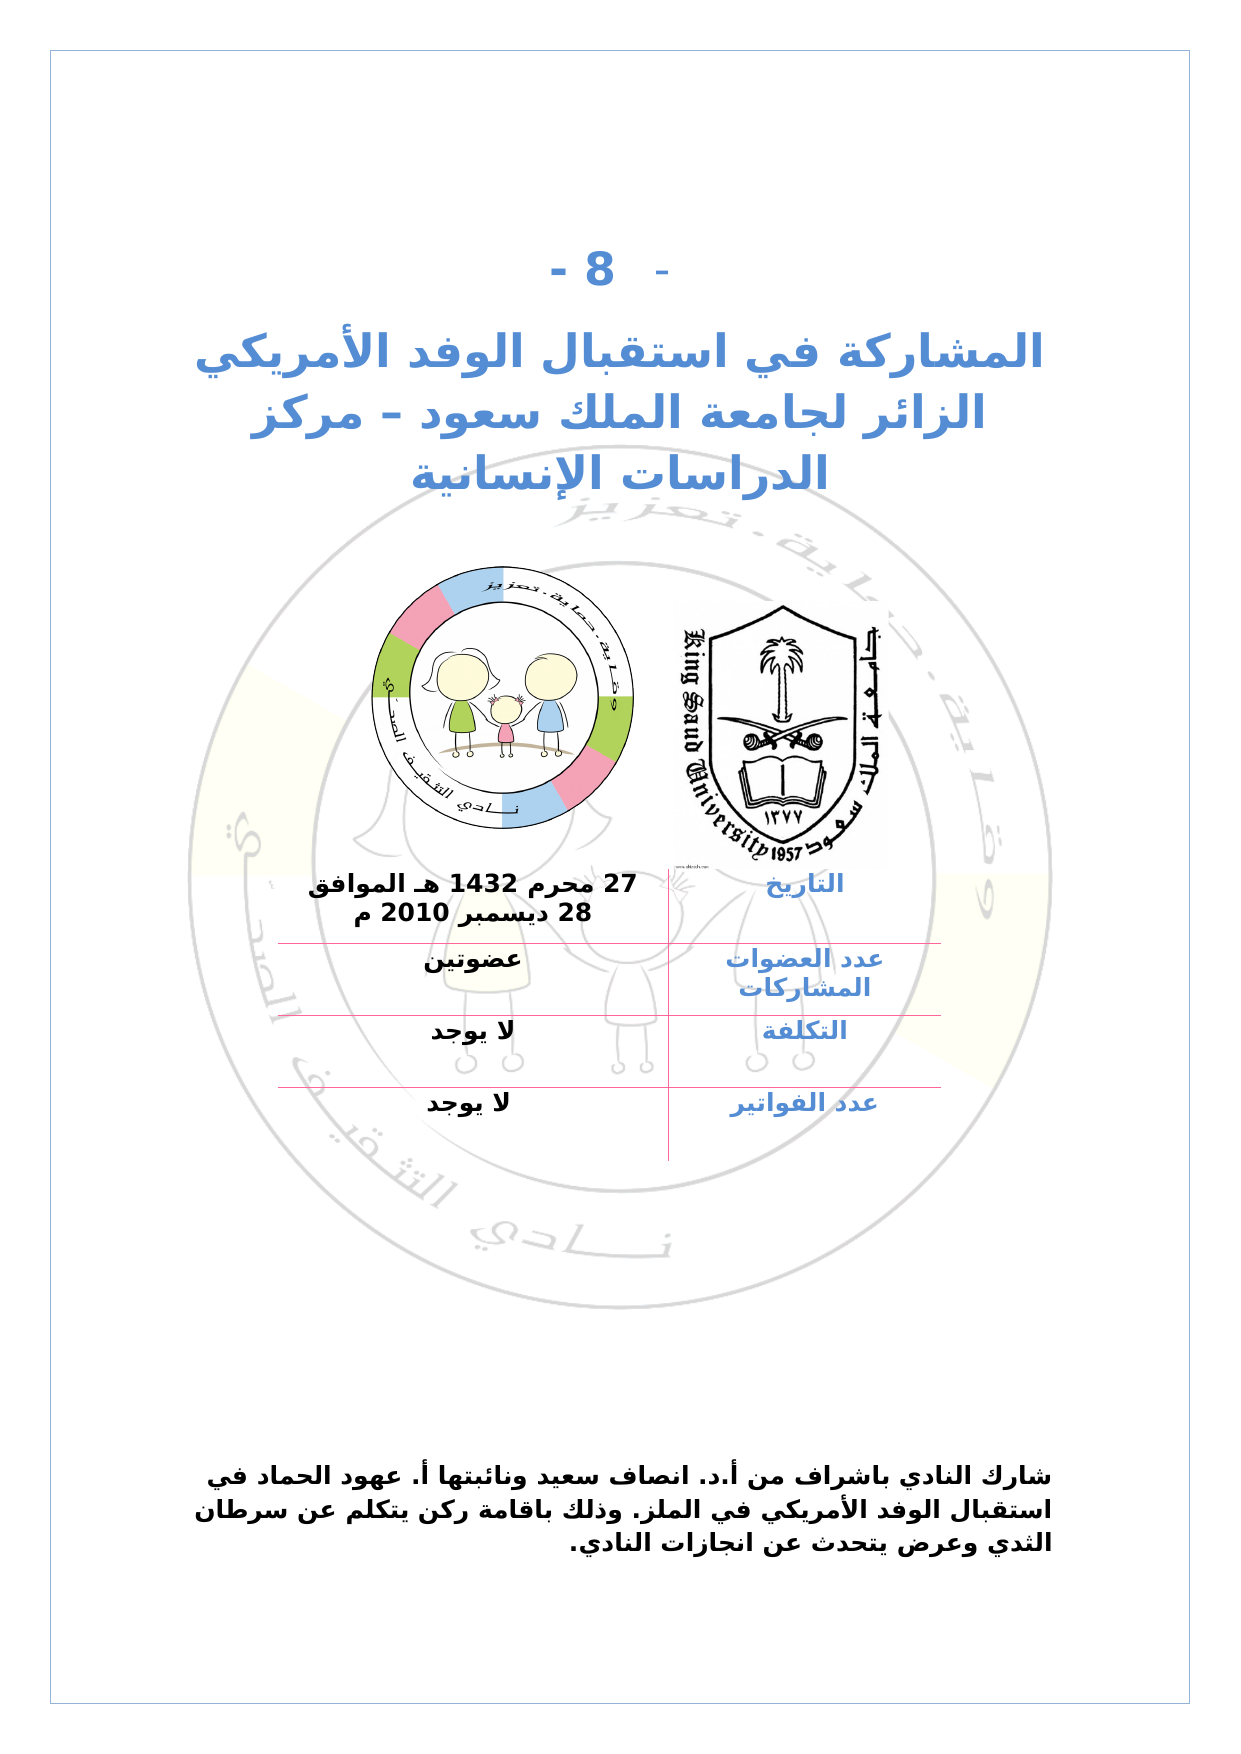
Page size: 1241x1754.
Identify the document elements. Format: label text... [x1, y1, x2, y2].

list 8 - [187, 242, 1015, 296]
table_cell لا يوجد [278, 1016, 668, 1087]
table_cell عدد الفواتير [669, 1088, 941, 1161]
table_header 27 محرم 1432 هـ الموافق 28 ديسمبر 2010 م [278, 869, 668, 943]
table_cell عضوتين [278, 944, 668, 1015]
picture [371, 566, 634, 829]
table_cell لا يوجد [278, 1088, 668, 1161]
table_header التاريخ [669, 869, 941, 943]
table_cell التكلفة [669, 1016, 941, 1087]
text شارك النادي باشراف من أ.د. انصاف سعيد ونائبتها أ. عهود الحماد في استقبال الوفد الأمريكي في الملز. وذلك باقامة ركن يتكلم عن سرطان الثدي وعرض يتحدث عن انجازات النادي. [187, 1461, 1053, 1558]
text المشاركة في استقبال الوفد الأمريكي الزائر لجامعة الملك سعود – مركز الدراسات الإنسانية [187, 324, 1053, 500]
table_cell عدد العضوات المشاركات [669, 944, 941, 1015]
picture [674, 601, 889, 869]
